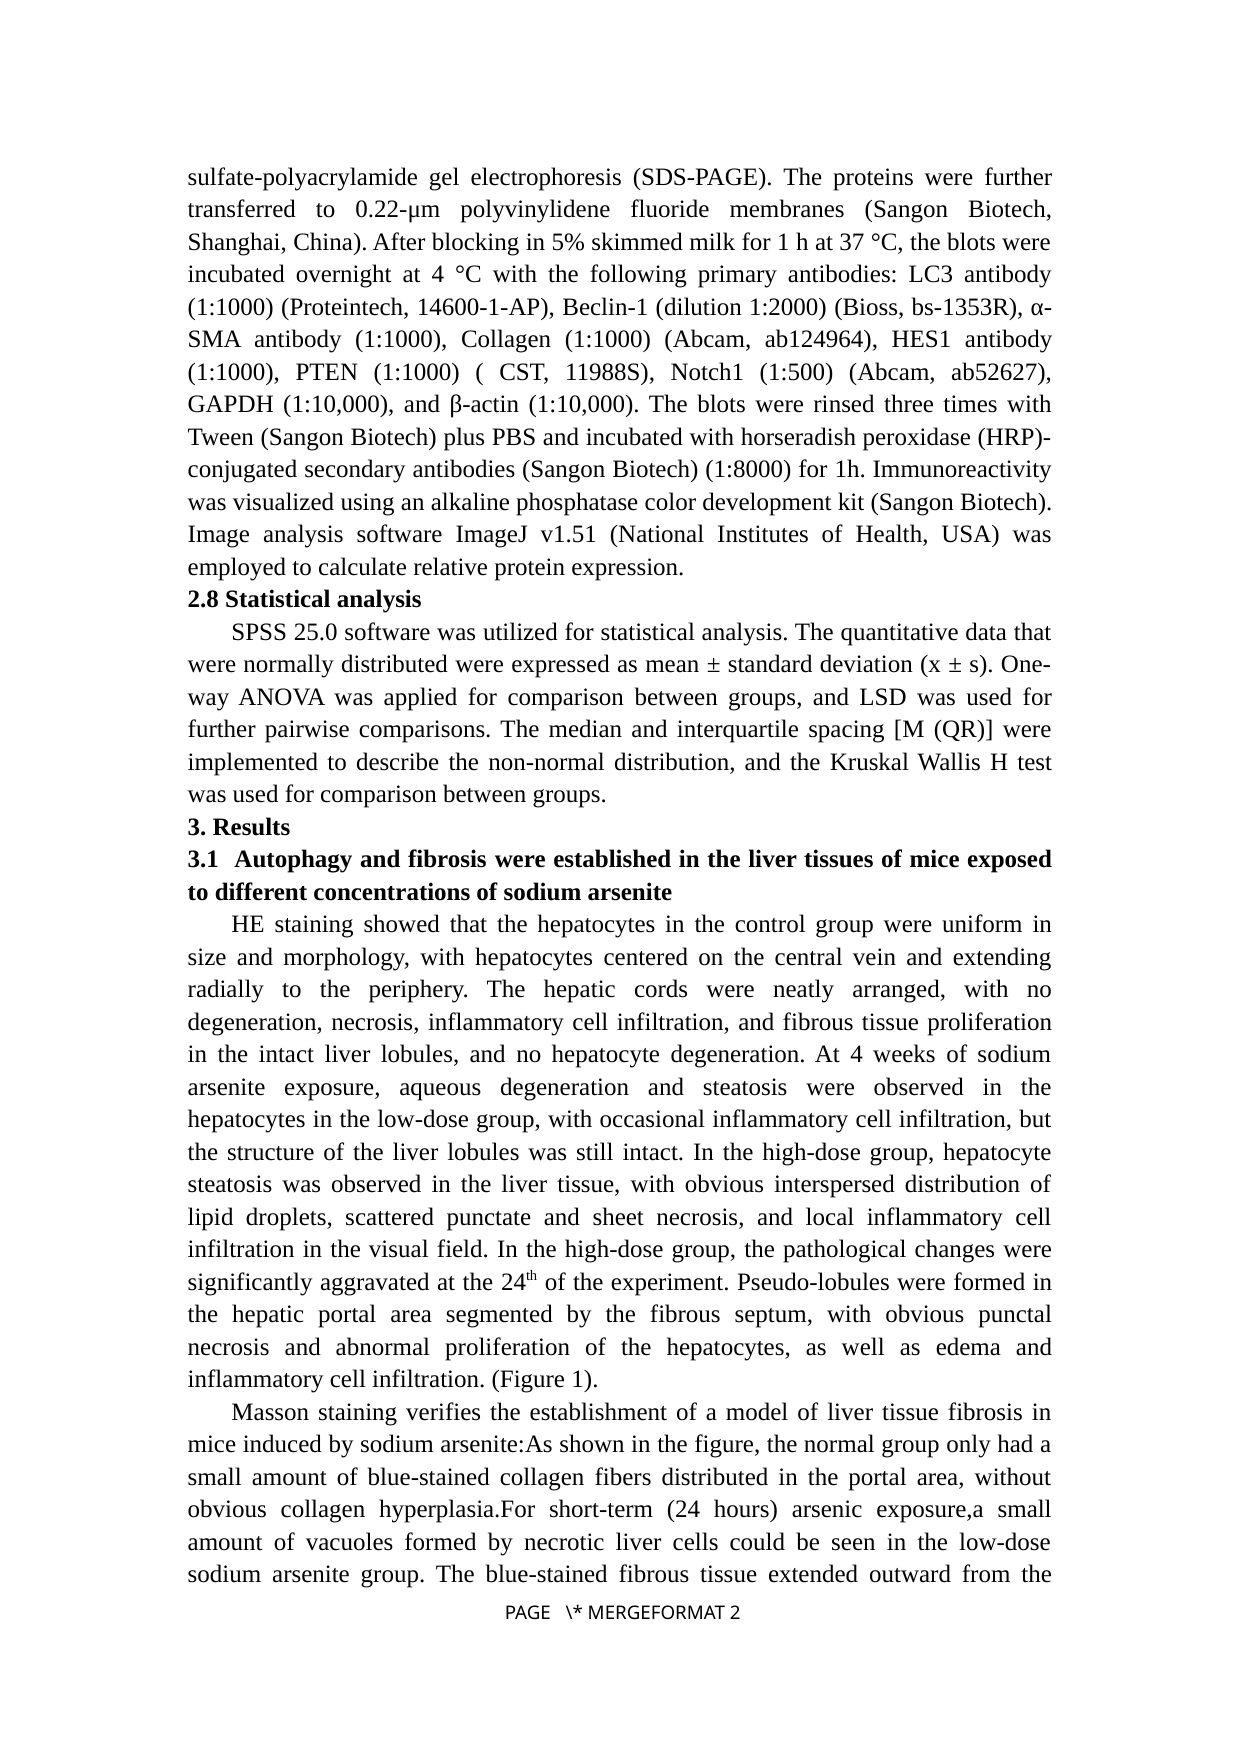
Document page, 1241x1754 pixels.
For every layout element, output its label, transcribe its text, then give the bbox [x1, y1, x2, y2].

text HE staining showed that the hepatocytes in the control group were uniform in size and morphology, with hepatocytes centered on the central vein and extending radially to the periphery. The hepatic cords were neatly arranged, with no degeneration, necrosis, inflammatory cell infiltration, and fibrous tissue proliferation in the intact liver lobules, and no hepatocyte degeneration. At 4 weeks of sodium arsenite exposure, aqueous degeneration and steatosis were observed in the hepatocytes in the low-dose group, with occasional inflammatory cell infiltration, but the structure of the liver lobules was still intact. In the high-dose group, hepatocyte steatosis was observed in the liver tissue, with obvious interspersed distribution of lipid droplets, scattered punctate and sheet necrosis, and local inflammatory cell infiltration in the visual field. In the high-dose group, the pathological changes were significantly aggravated at the 24th of the experiment. Pseudo-lobules were formed in the hepatic portal area segmented by the fibrous septum, with obvious punctal necrosis and abnormal proliferation of the hepatocytes, as well as edema and inflammatory cell infiltration. (Figure 1). [187, 907, 1053, 1395]
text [187, 160, 1053, 582]
text 2.8 Statistical analysis [187, 582, 1053, 615]
text 3.1 Autophagy and fibrosis were established in the liver tissues of mice exposed to different concentrations of sodium arsenite [187, 842, 1053, 907]
text SPSS 25.0 software was utilized for statistical analysis. The quantitative data that were normally distributed were expressed as mean ± standard deviation (x ± s). One-way ANOVA was applied for comparison between groups, and LSD was used for further pairwise comparisons. The median and interquartile spacing [M (QR)] were implemented to describe the non-normal distribution, and the Kruskal Wallis H test was used for comparison between groups. [187, 615, 1053, 810]
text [187, 1395, 1053, 1590]
text 3. Results [187, 810, 1053, 842]
